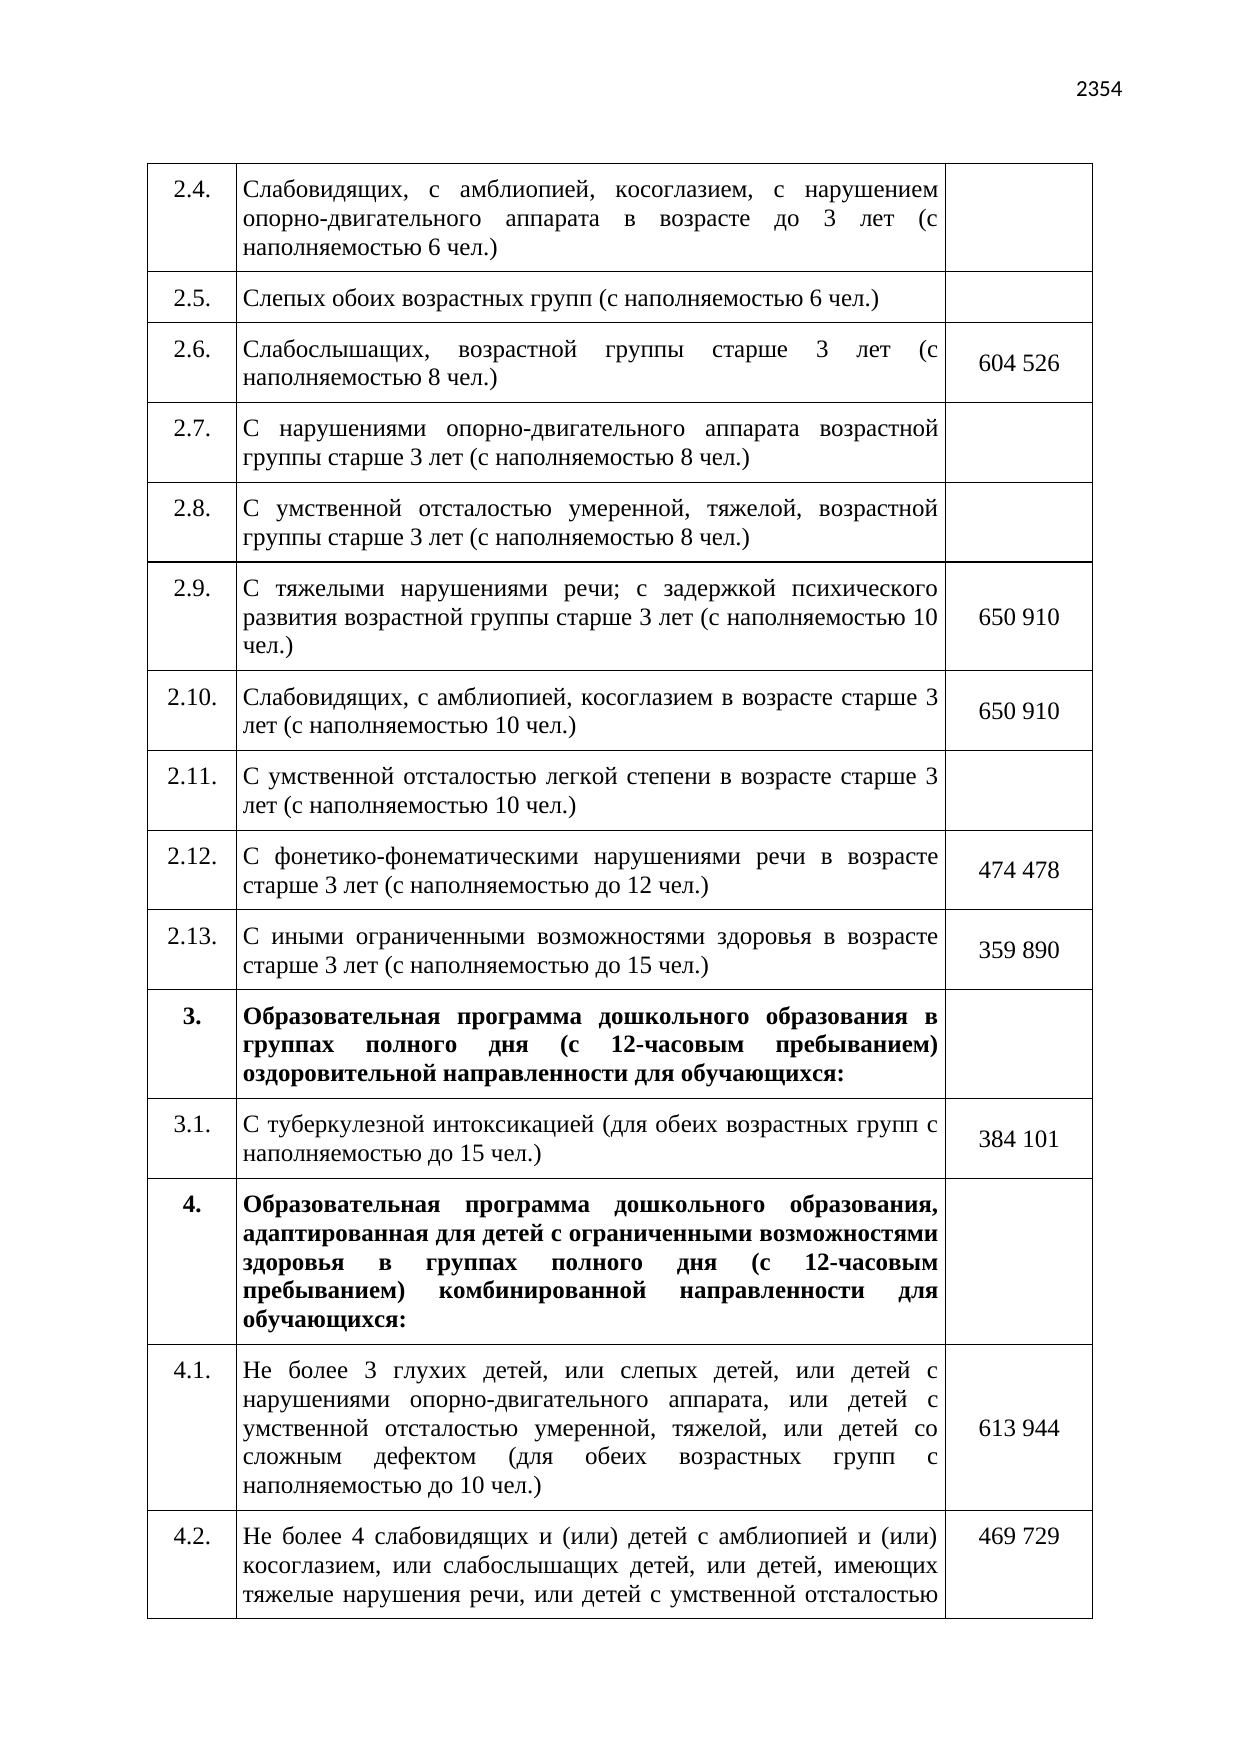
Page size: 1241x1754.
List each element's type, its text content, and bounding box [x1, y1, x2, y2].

table_cell 359 890 [946, 910, 1092, 989]
table_cell С фонетико-фонематическими нарушениями речи в возрасте старше 3 лет (с наполняемостью до 12 чел.) [237, 831, 945, 909]
table_cell 604 526 [946, 323, 1092, 402]
table_cell 650 910 [946, 563, 1092, 670]
table_cell 4.1. [148, 1345, 236, 1509]
table_cell [946, 483, 1092, 561]
table_cell Не более 3 глухих детей, или слепых детей, или детей с нарушениями опорно-двигательного аппарата, или детей с умственной отсталостью умеренной, тяжелой, или детей со сложным дефектом (для обеих возрастных групп с наполняемостью до 10 чел.) [237, 1345, 945, 1509]
table_cell Слабовидящих, с амблиопией, косоглазием, с нарушением опорно-двигательного аппарата в возрасте до 3 лет (с наполняемостью 6 чел.) [237, 164, 945, 271]
table_cell 2.8. [148, 483, 236, 561]
table_cell Слабовидящих, с амблиопией, косоглазием в возрасте старше 3 лет (с наполняемостью 10 чел.) [237, 671, 945, 750]
table_cell 474 478 [946, 831, 1092, 909]
table_cell С иными ограниченными возможностями здоровья в возрасте старше 3 лет (с наполняемостью до 15 чел.) [237, 910, 945, 989]
table_cell 3.1. [148, 1099, 236, 1177]
table_cell Образовательная программа дошкольного образования, адаптированная для детей с ограниченными возможностями здоровья в группах полного дня (с 12-часовым пребыванием) комбинированной направленности для обучающихся: [237, 1179, 945, 1343]
table_cell 2.4. [148, 164, 236, 271]
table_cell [237, 1511, 945, 1618]
table_cell 469 729 [946, 1511, 1092, 1618]
table_cell 650 910 [946, 671, 1092, 750]
table_cell 613 944 [946, 1345, 1092, 1509]
table_cell [946, 990, 1092, 1098]
table_cell Слабослышащих, возрастной группы старше 3 лет (с наполняемостью 8 чел.) [237, 323, 945, 402]
table_cell 2.10. [148, 671, 236, 750]
table_cell 2.7. [148, 403, 236, 482]
table_cell [946, 403, 1092, 482]
table_cell [946, 1179, 1092, 1343]
table_cell 384 101 [946, 1099, 1092, 1177]
table_cell [946, 272, 1092, 322]
table_cell 4. [148, 1179, 236, 1343]
table_cell 2.5. [148, 272, 236, 322]
table_cell С тяжелыми нарушениями речи; с задержкой психического развития возрастной группы старше 3 лет (с наполняемостью 10 чел.) [237, 563, 945, 670]
table_cell Образовательная программа дошкольного образования в группах полного дня (с 12-часовым пребыванием) оздоровительной направленности для обучающихся: [237, 990, 945, 1098]
table_cell С умственной отсталостью умеренной, тяжелой, возрастной группы старше 3 лет (с наполняемостью 8 чел.) [237, 483, 945, 561]
table_cell 2.13. [148, 910, 236, 989]
table_cell Слепых обоих возрастных групп (с наполняемостью 6 чел.) [237, 272, 945, 322]
table_cell 3. [148, 990, 236, 1098]
table_cell С нарушениями опорно-двигательного аппарата возрастной группы старше 3 лет (с наполняемостью 8 чел.) [237, 403, 945, 482]
table_cell 2.9. [148, 563, 236, 670]
table_cell С туберкулезной интоксикацией (для обеих возрастных групп с наполняемостью до 15 чел.) [237, 1099, 945, 1177]
table_cell [946, 164, 1092, 271]
table_cell С умственной отсталостью легкой степени в возрасте старше 3 лет (с наполняемостью 10 чел.) [237, 751, 945, 829]
table_cell 2.12. [148, 831, 236, 909]
table_cell [946, 751, 1092, 829]
table_cell 4.2. [148, 1511, 236, 1618]
table_cell 2.11. [148, 751, 236, 829]
table_cell 2.6. [148, 323, 236, 402]
